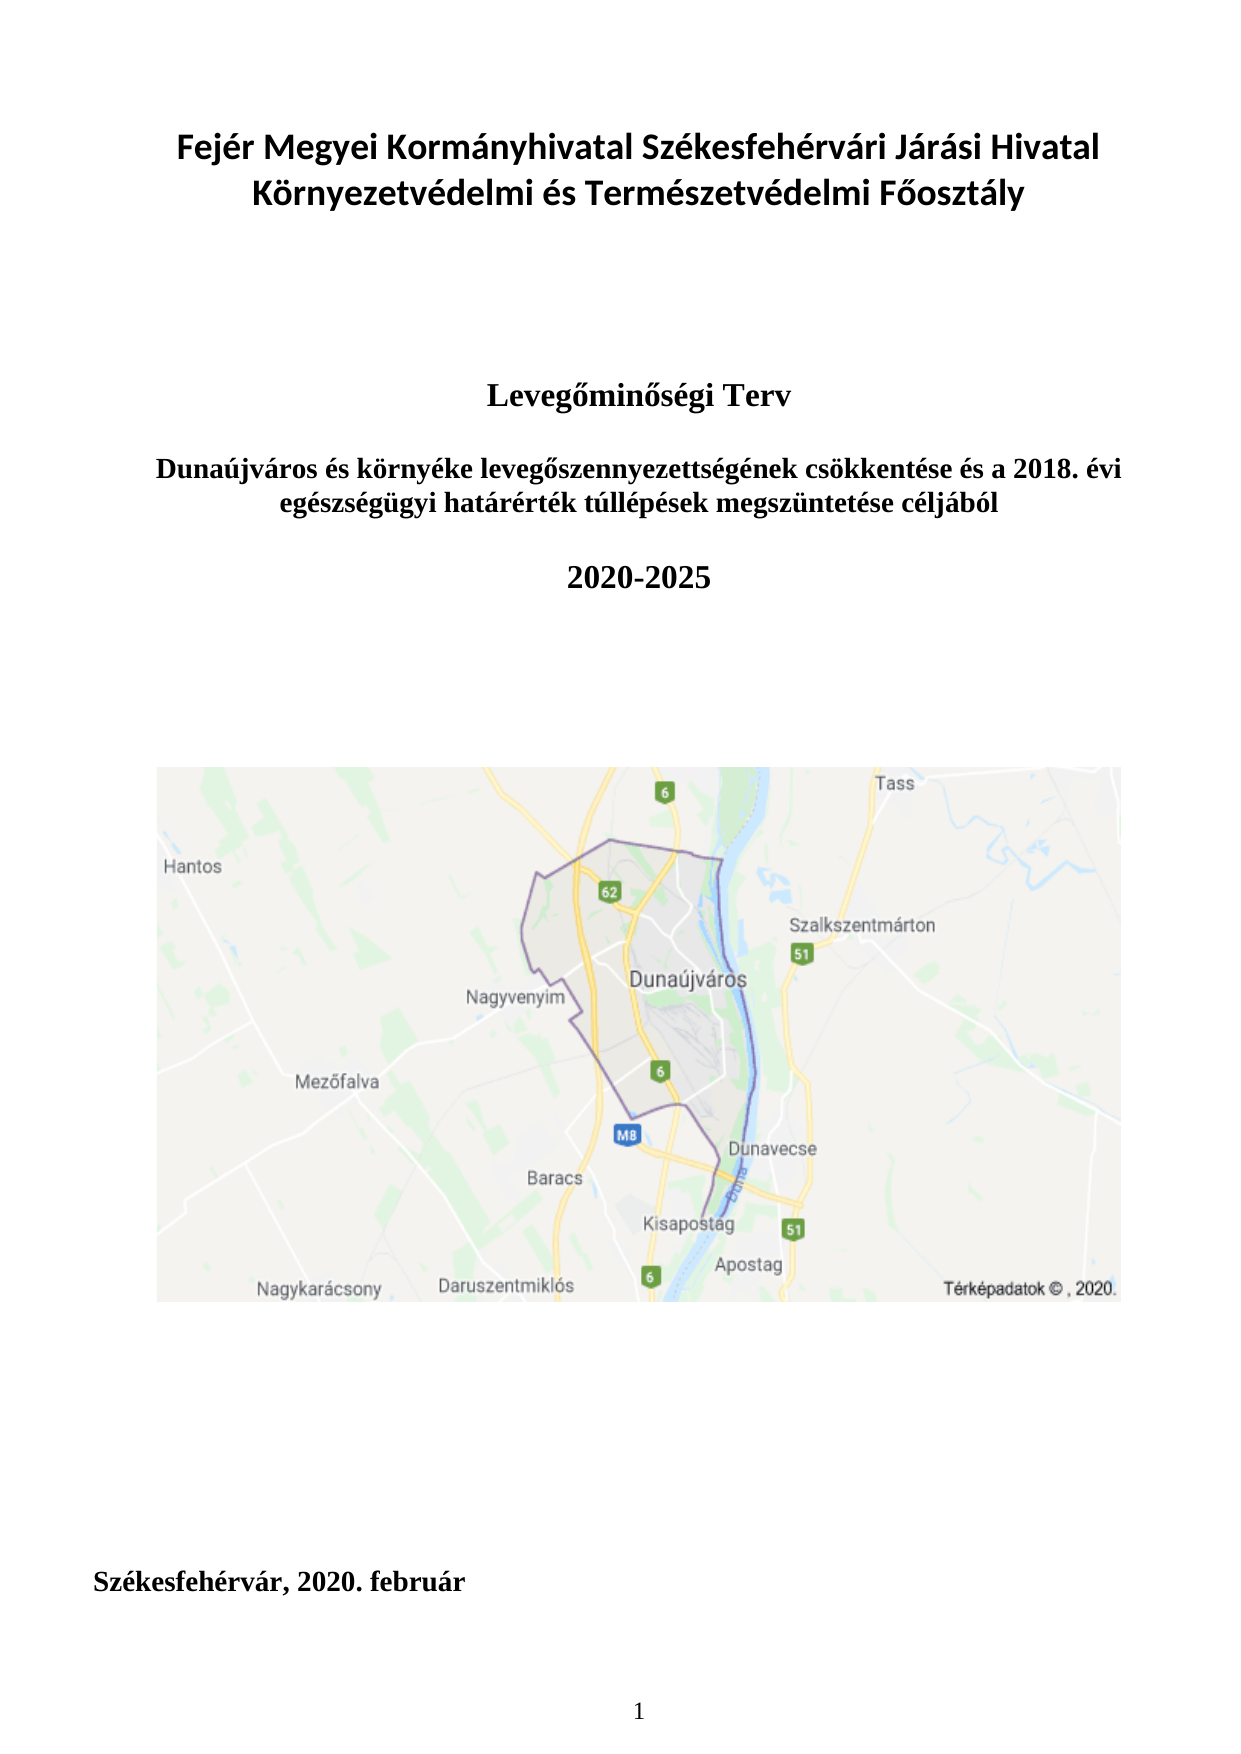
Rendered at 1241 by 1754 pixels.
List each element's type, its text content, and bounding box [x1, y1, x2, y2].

text 2020-2025 [93, 557, 1185, 595]
text Székesfehérvár, 2020. február [93, 1564, 1185, 1598]
text Dunaújváros és környéke levegőszennyezettségének csökkentése és a 2018. évi egészségügyi határérték túllépések megszüntetése céljából [93, 452, 1185, 519]
text Levegőminőségi Terv [93, 375, 1185, 413]
text Fejér Megyei Kormányhivatal Székesfehérvári Járási Hivatal Környezetvédelmi és Természetvédelmi Főosztály [93, 123, 1185, 214]
picture [156, 767, 1121, 1302]
